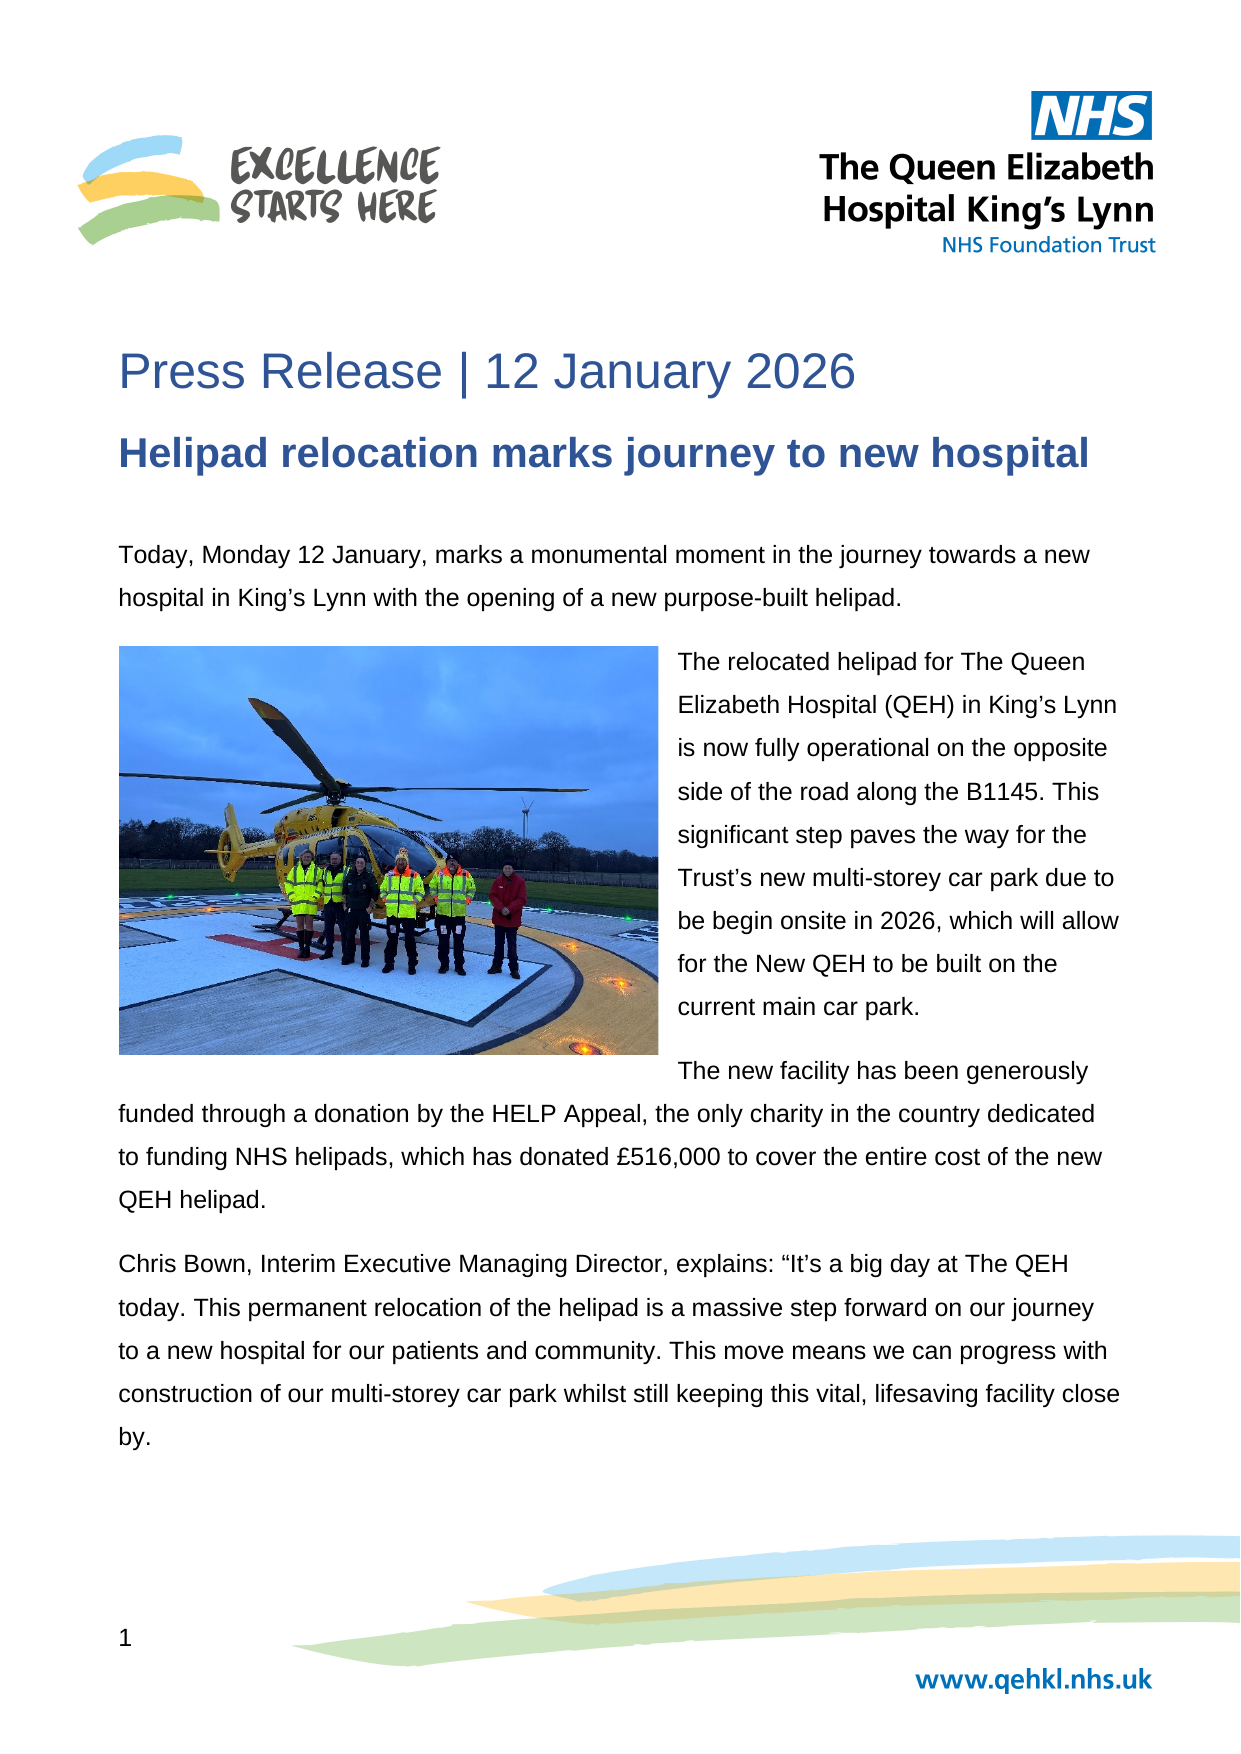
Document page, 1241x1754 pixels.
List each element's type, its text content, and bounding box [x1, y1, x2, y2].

text The relocated helipad for The Queen Elizabeth Hospital (QEH) in King’s Lynn is now fully operational on the opposite side of the road along the B1145. This significant step paves the way for the Trust’s new multi-storey car park due to be begin onsite in 2026, which will allow for the New QEH to be built on the current main car park. [659, 647, 1122, 1021]
text The new facility has been generously funded through a donation by the HELP Appeal, the only charity in the country dedicated to funding NHS helipads, which has donated £516,000 to cover the entire cost of the new QEH helipad. [118, 1056, 1122, 1214]
subtitle Press Release | 12 January 2026 [118, 342, 1122, 399]
text Helipad relocation marks journey to new hospital [118, 428, 1122, 476]
text Today, Monday 12 January, marks a monumental moment in the journey towards a new hospital in King’s Lynn with the opening of a new purpose-built helipad. [118, 540, 1122, 612]
text Chris Bown, Interim Executive Managing Director, explains: “It’s a big day at The QEH today. This permanent relocation of the helipad is a massive step forward on our journey to a new hospital for our patients and community. This move means we can progress with construction of our multi-storey car park whilst still keeping this vital, lifesaving facility close by. [118, 1249, 1122, 1451]
picture [0, 1, 1241, 1754]
